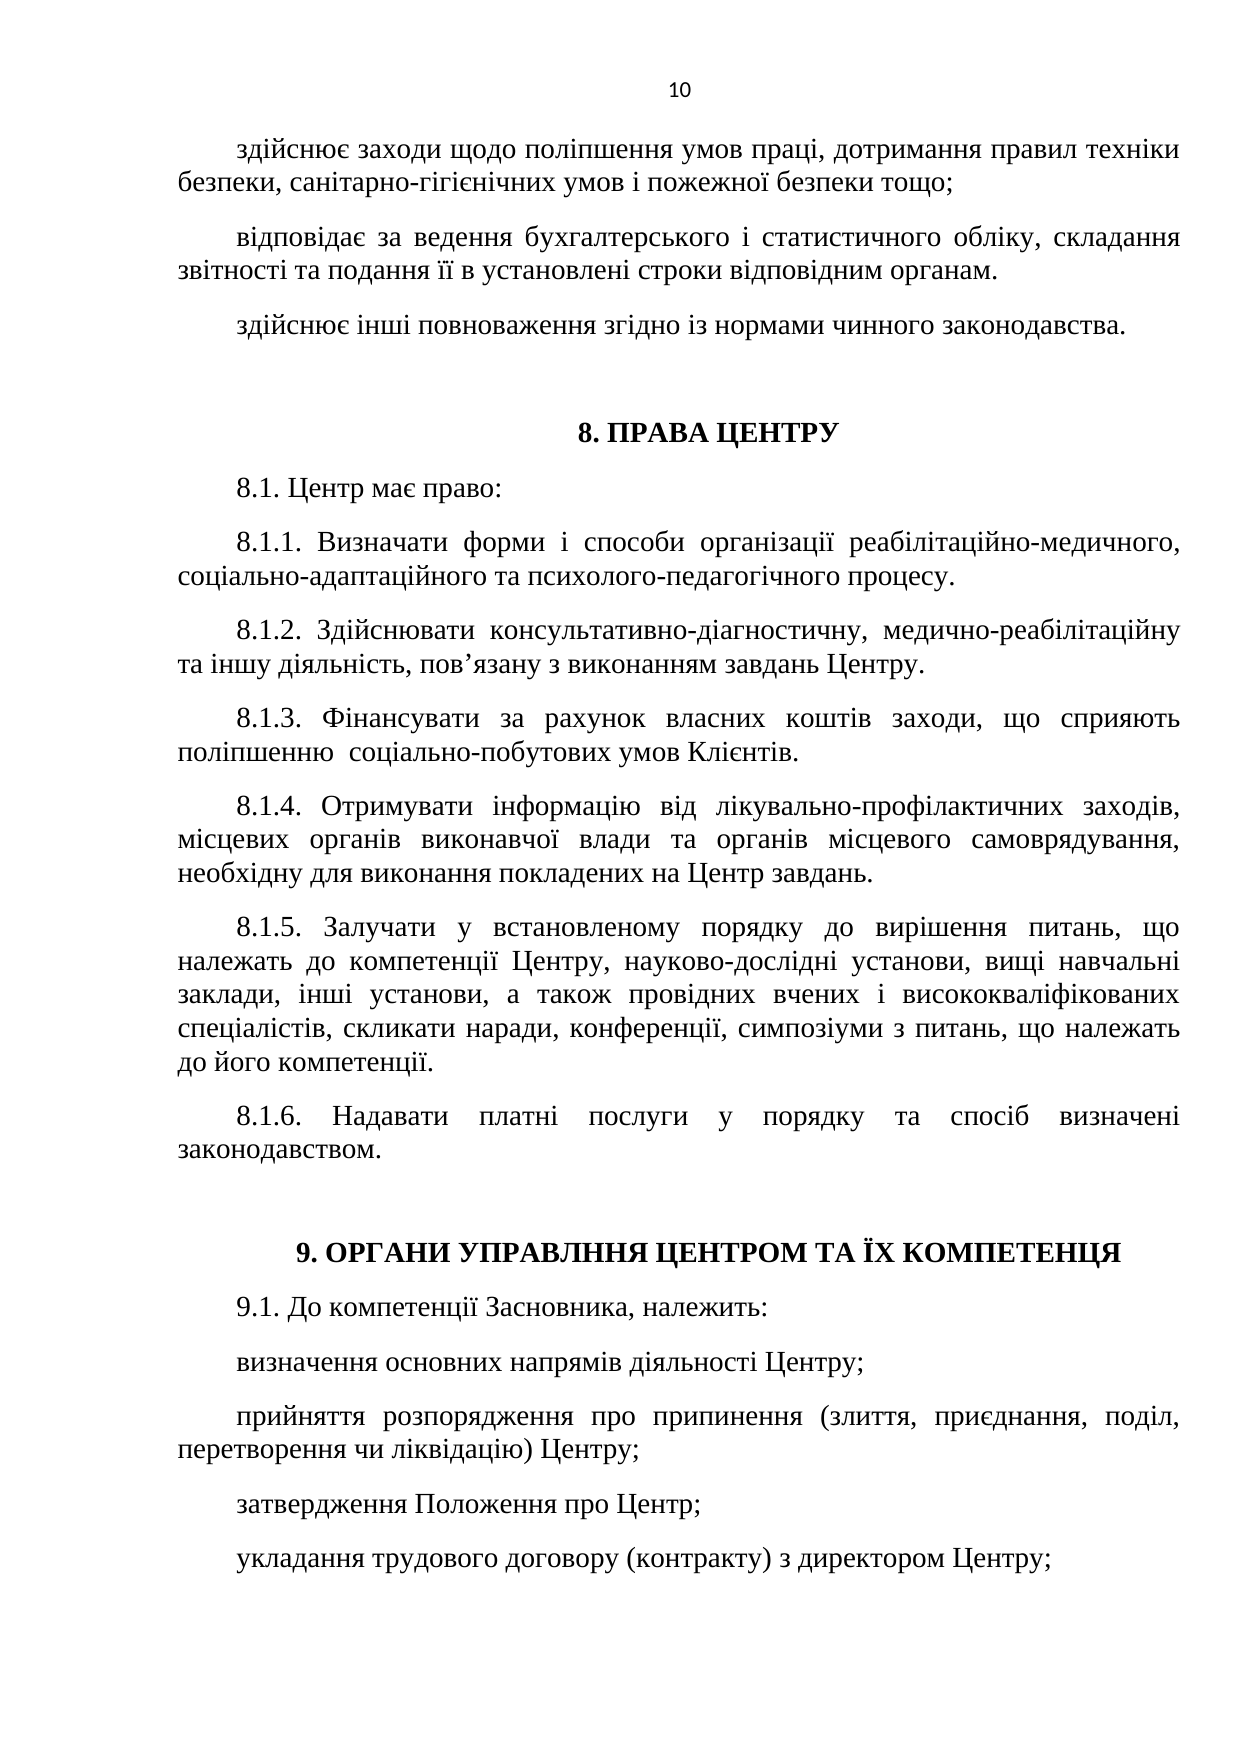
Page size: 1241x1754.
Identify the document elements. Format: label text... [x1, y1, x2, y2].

text 8.1. Центр має право: [177, 470, 1181, 503]
text визначення основних напрямів діяльності Центру; [177, 1344, 1181, 1377]
text здійснює заходи щодо поліпшення умов праці, дотримання правил техніки безпеки, санітарно-гігієнічних умов і пожежної безпеки тощо; [177, 131, 1181, 198]
text прийняття розпорядження про припинення (злиття, приєднання, поділ, перетворення чи ліквідацію) Центру; [177, 1398, 1181, 1465]
text відповідає за ведення бухгалтерського і статистичного обліку, складання звітності та подання її в установлені строки відповідним органам. [177, 219, 1181, 286]
text 8. ПРАВА ЦЕНТРУ [177, 416, 1181, 449]
text 8.1.3. Фінансувати за рахунок власних коштів заходи, що сприяють поліпшенню соціально-побутових умов Клієнтів. [177, 700, 1181, 767]
text 8.1.5. Залучати у встановленому порядку до вирішення питань, що належать до компетенції Центру, науково-дослідні установи, вищі навчальні заклади, інші установи, а також провідних вчених і висококваліфікованих спеціалістів, скликати наради, конференції, симпозіуми з питань, що належать до його компетенції. [177, 909, 1181, 1077]
text 9.1. До компетенції Засновника, належить: [177, 1289, 1181, 1323]
text затвердження Положення про Центр; [177, 1486, 1181, 1519]
text укладання трудового договору (контракту) з директором Центру; [177, 1540, 1181, 1574]
text 8.1.4. Отримувати інформацію від лікувально-профілактичних заходів, місцевих органів виконавчої влади та органів місцевого самоврядування, необхідну для виконання покладених на Центр завдань. [177, 788, 1181, 889]
text здійснює інші повноваження згідно із нормами чинного законодавства. [177, 307, 1181, 340]
text 9. OРГАНИ УПРАВЛННЯ ЦЕНТРОМ ТА ЇХ КОМПЕТЕНЦЯ [177, 1235, 1181, 1268]
text 8.1.2. Здійснювати консультативно-діагностичну, медично-реабілітаційну та іншу діяльність, повʼязану з виконанням завдань Центру. [177, 612, 1181, 679]
text 8.1.1. Визначати форми і способи організації реабілітаційно-медичного, соціально-адаптаційного та психолого-педагогічного процесу. [177, 524, 1181, 591]
text 8.1.6. Надавати платні послуги у порядку та спосіб визначені законодавством. [177, 1098, 1181, 1165]
